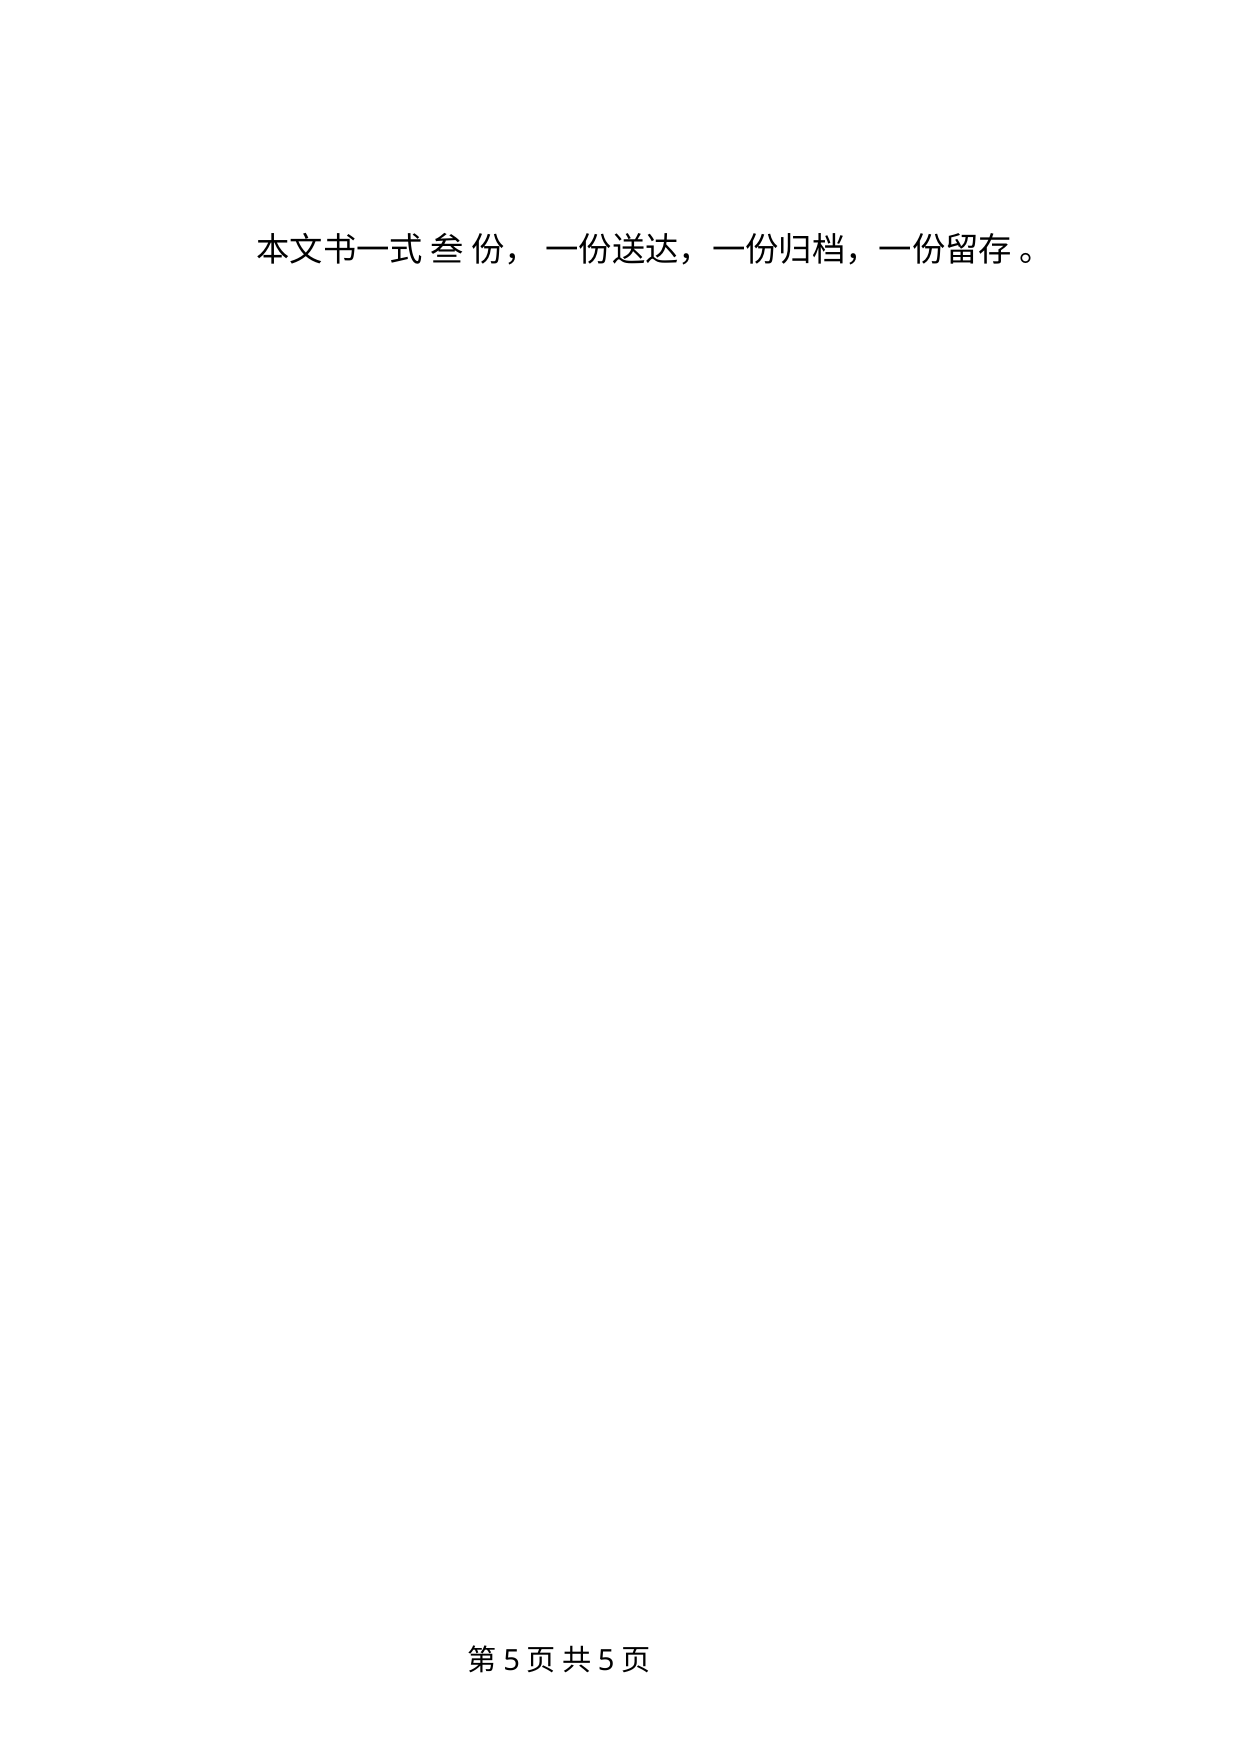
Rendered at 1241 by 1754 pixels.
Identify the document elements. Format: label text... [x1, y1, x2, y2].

text 本文书一式 叁 份， 一份送达，一份归档，一份留存 。 [187, 214, 1053, 279]
